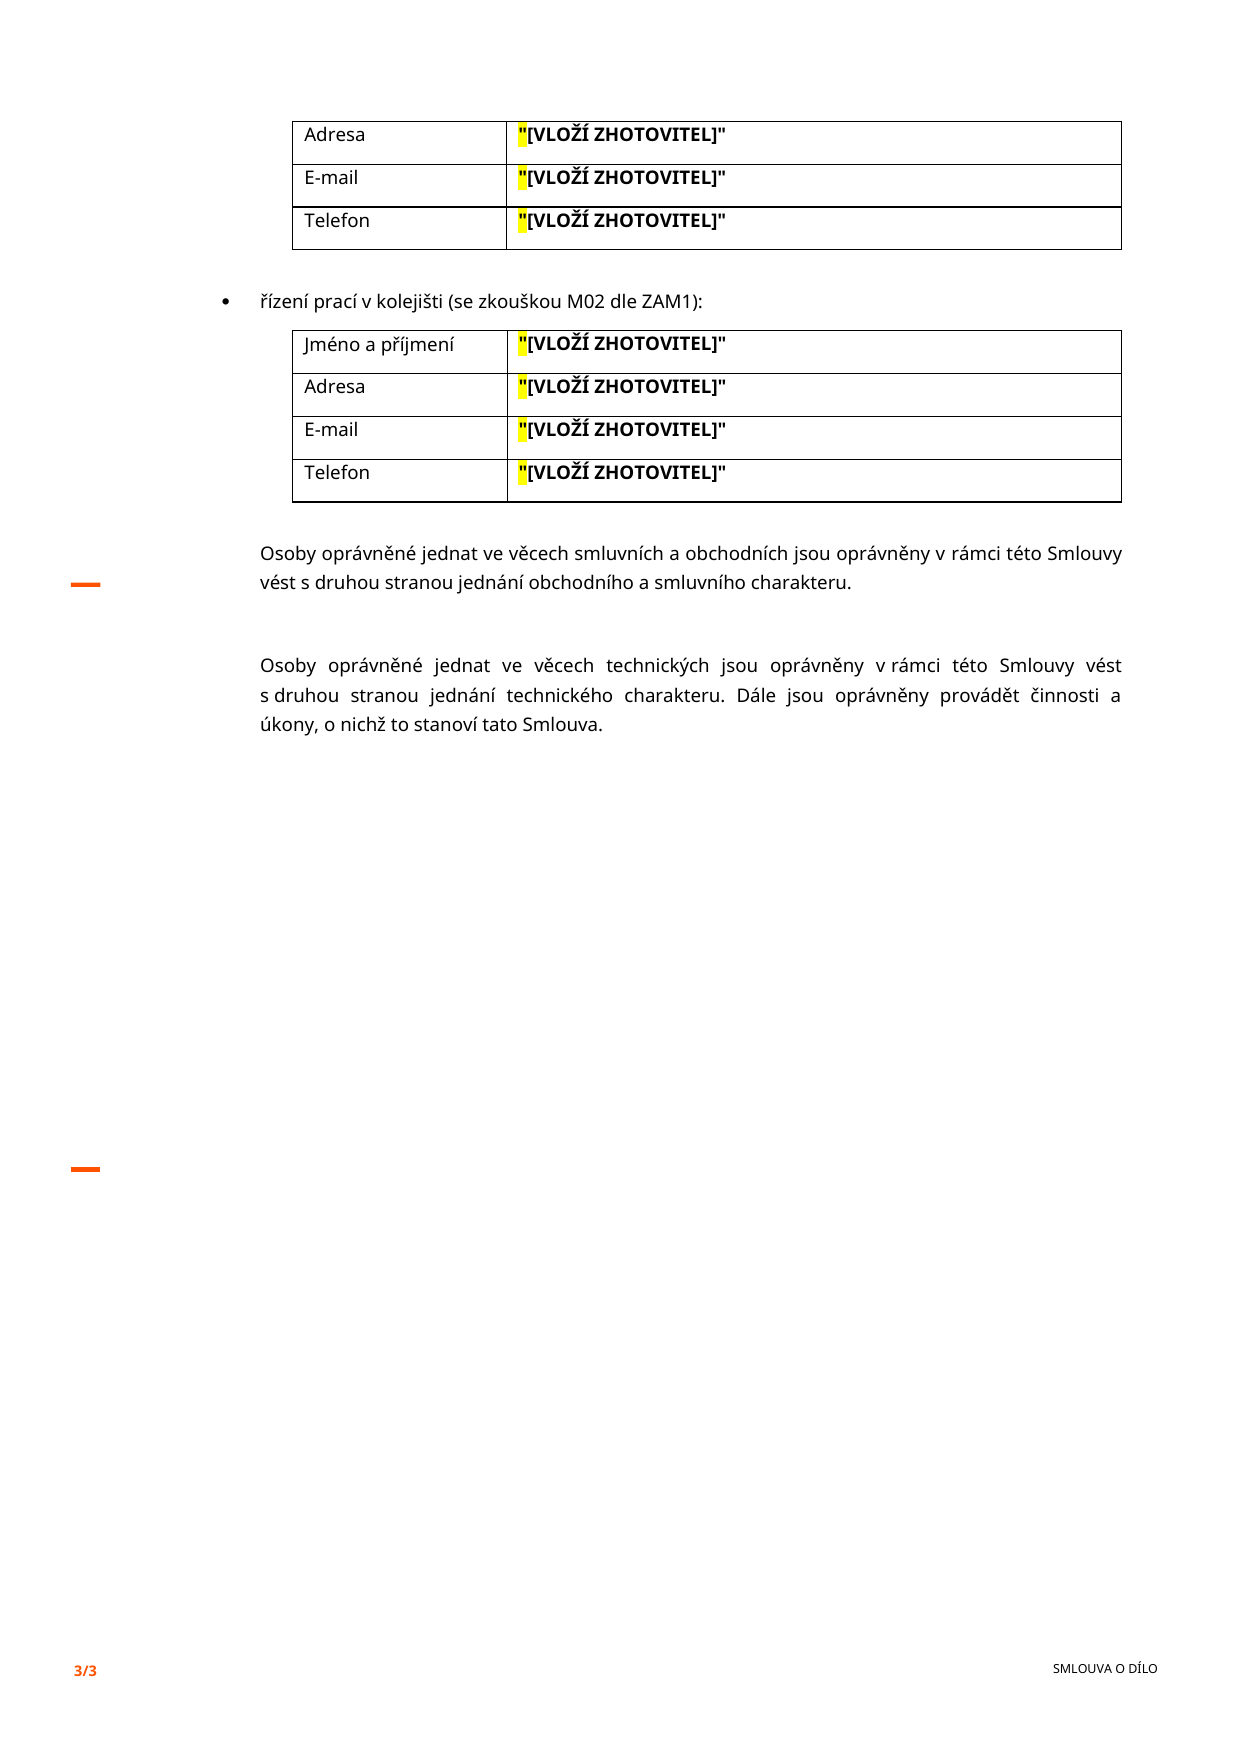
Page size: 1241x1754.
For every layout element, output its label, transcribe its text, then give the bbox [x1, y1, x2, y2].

table_cell Telefon [293, 208, 506, 249]
table_cell [508, 374, 1121, 416]
list řízení prací v kolejišti (se zkouškou M02 dle ZAM1): [222, 288, 1122, 313]
table_cell [507, 208, 1121, 249]
table_cell Telefon [293, 460, 507, 501]
table_header Jméno a příjmení [293, 331, 507, 373]
table_cell E-mail [293, 165, 506, 206]
table_cell Adresa [293, 374, 507, 416]
table_cell E-mail [293, 417, 507, 458]
table_cell [507, 165, 1121, 206]
text Osoby oprávněné jednat ve věcech smluvních a obchodních jsou oprávněny v rámci této Smlouvy vést s druhou stranou jednání obchodního a smluvního charakteru. [260, 540, 1122, 595]
table_cell [508, 417, 1121, 458]
table_header [508, 331, 1121, 373]
text Osoby oprávněné jednat ve věcech technických jsou oprávněny v rámci této Smlouvy vést s druhou stranou jednání technického charakteru. Dále jsou oprávněny provádět činnosti a úkony, o nichž to stanoví tato Smlouva. [260, 653, 1122, 737]
table_cell [508, 460, 1121, 501]
table_cell [507, 122, 1121, 163]
table_cell Adresa [293, 122, 506, 163]
